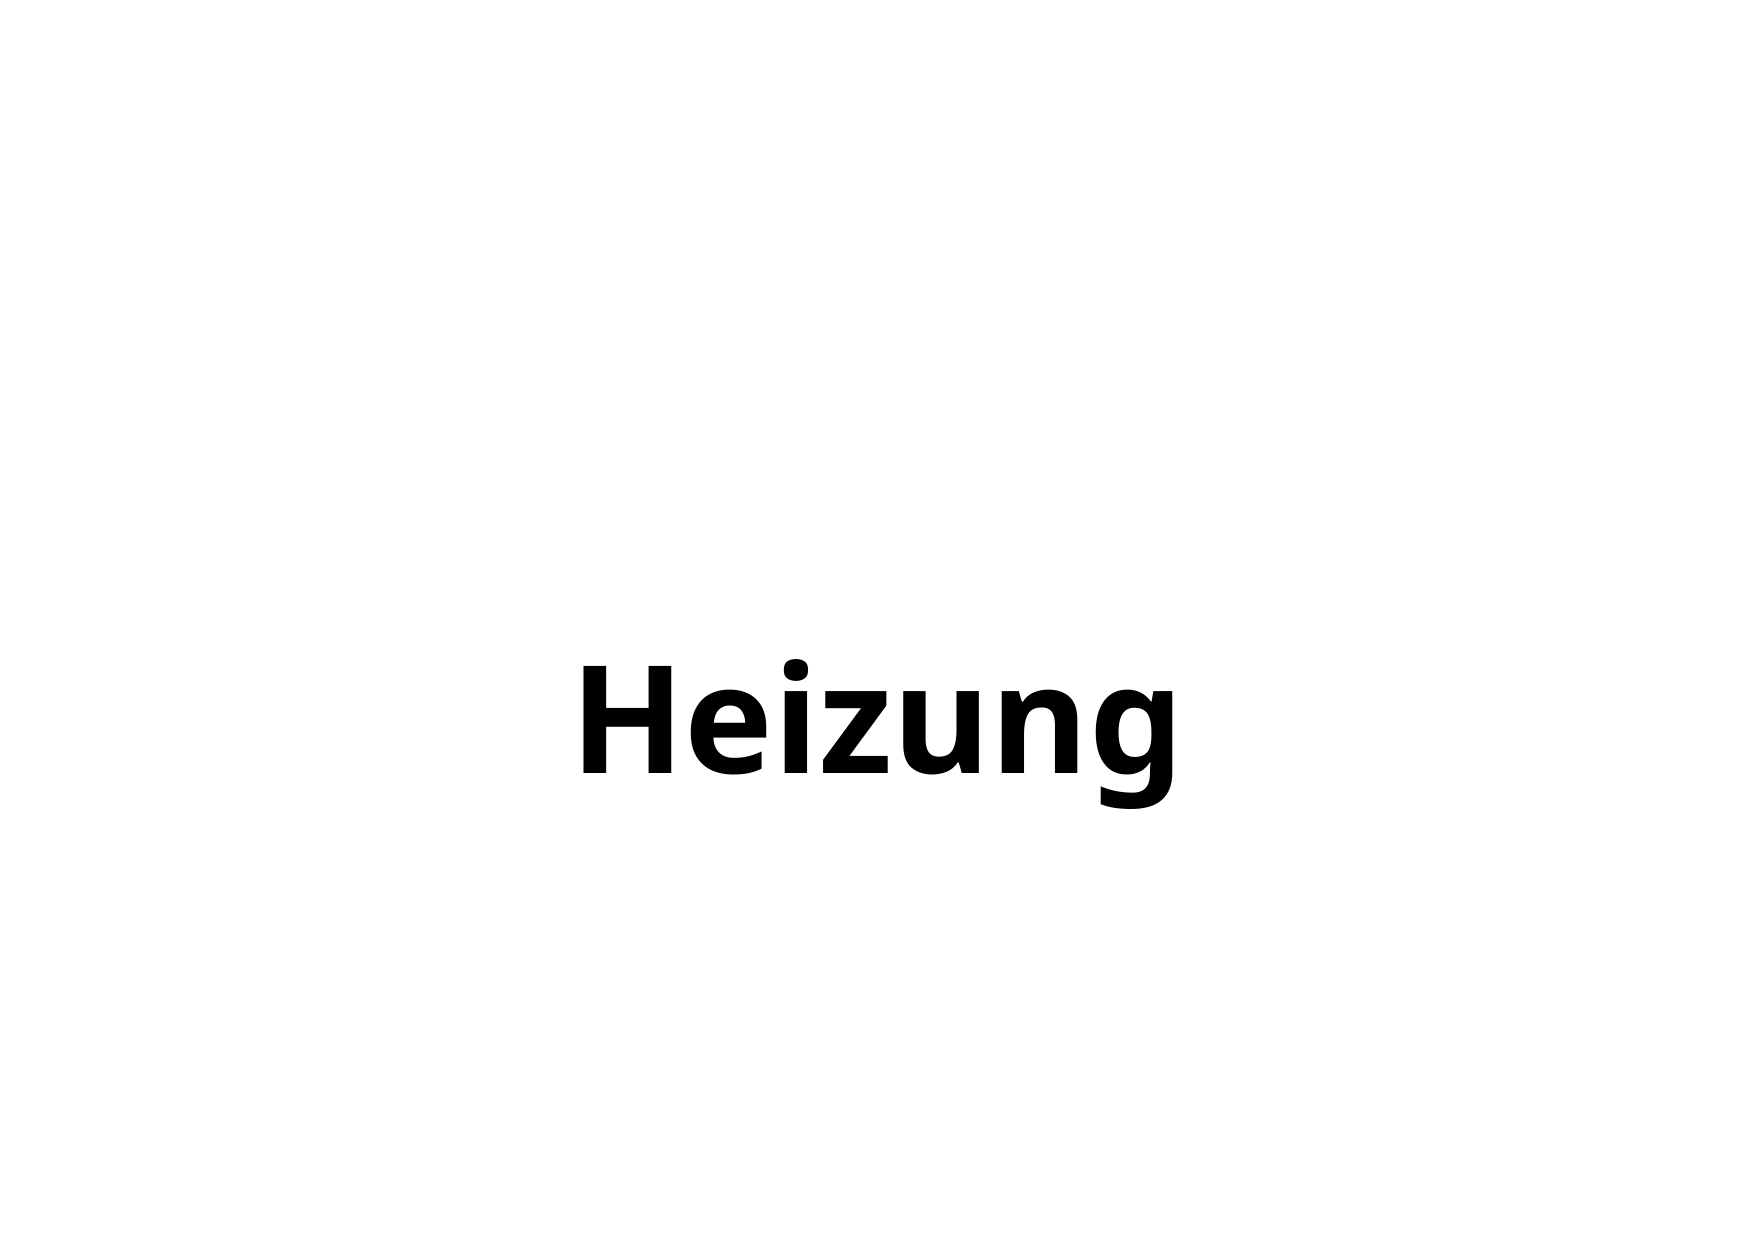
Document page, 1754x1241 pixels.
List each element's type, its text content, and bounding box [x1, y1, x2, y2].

text Heizung [300, 613, 1454, 817]
